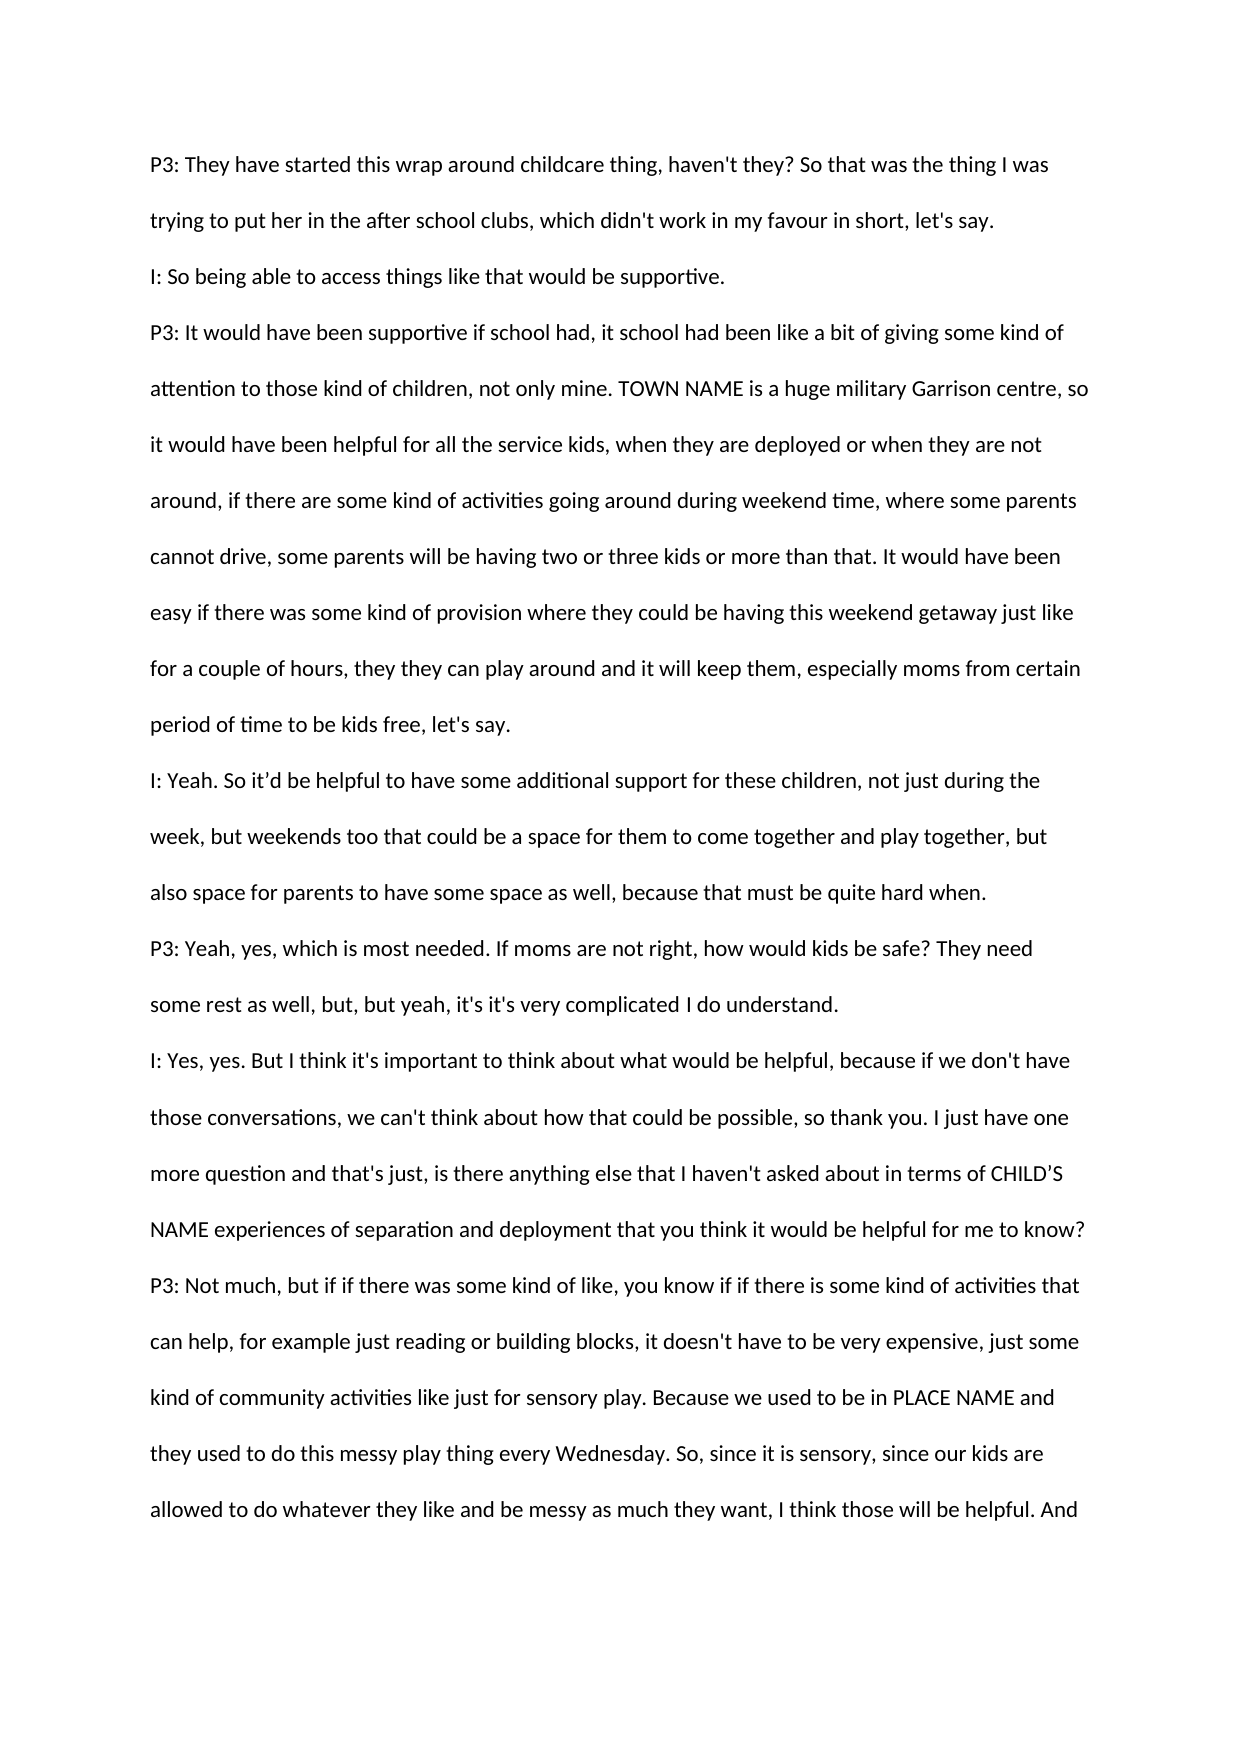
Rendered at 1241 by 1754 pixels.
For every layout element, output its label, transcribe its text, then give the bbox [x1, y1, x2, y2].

text I: Yeah. So it’d be helpful to have some additional support for these children, not just during the week, but weekends too that could be a space for them to come together and play together, but also space for parents to have some space as well, because that must be quite hard when. [150, 766, 1090, 907]
text I: Yes, yes. But I think it's important to think about what would be helpful, because if we don't have those conversations, we can't think about how that could be possible, so thank you. I just have one more question and that's just, is there anything else that I haven't asked about in terms of CHILD’S NAME experiences of separation and deployment that you think it would be helpful for me to know? [150, 1047, 1090, 1243]
text P3: They have started this wrap around childcare thing, haven't they? So that was the thing I was trying to put her in the after school clubs, which didn't work in my favour in short, let's say. [150, 150, 1090, 234]
text I: So being able to access things like that would be supportive. [150, 262, 1090, 290]
text P3: It would have been supportive if school had, it school had been like a bit of giving some kind of attention to those kind of children, not only mine. TOWN NAME is a huge military Garrison centre, so it would have been helpful for all the service kids, when they are deployed or when they are not around, if there are some kind of activities going around during weekend time, where some parents cannot drive, some parents will be having two or three kids or more than that. It would have been easy if there was some kind of provision where they could be having this weekend getaway just like for a couple of hours, they they can play around and it will keep them, especially moms from certain period of time to be kids free, let's say. [150, 318, 1090, 738]
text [150, 1271, 1090, 1523]
text P3: Yeah, yes, which is most needed. If moms are not right, how would kids be safe? They need some rest as well, but, but yeah, it's it's very complicated I do understand. [150, 934, 1090, 1019]
